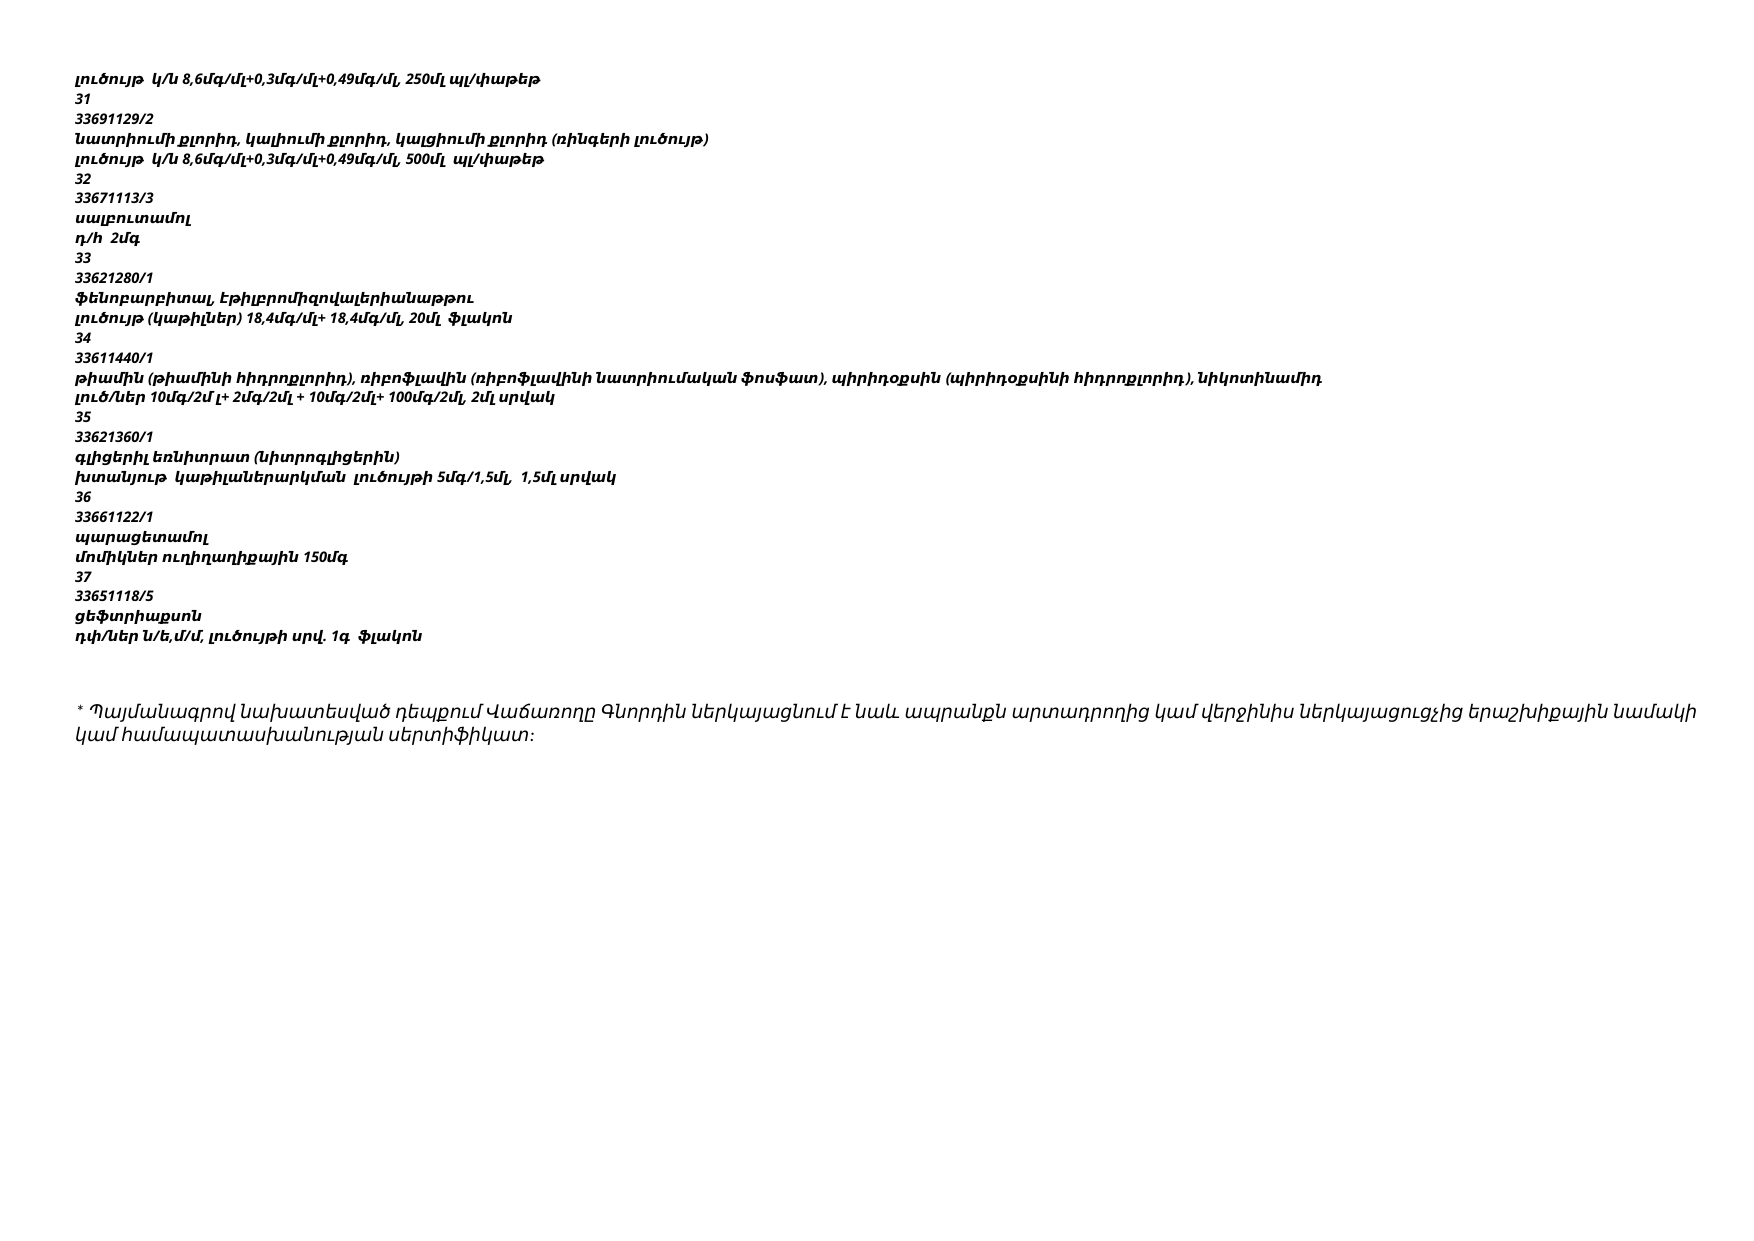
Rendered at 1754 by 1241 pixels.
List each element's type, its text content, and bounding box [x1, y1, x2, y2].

text * Պայմանագրով նախատեսված դեպքում Վաճառողը Գնորդին ներկայացնում է նաև ապրանքն արտադրողից կամ վերջինիս ներկայացուցչից երաշխիքային նամակի կամ համապատասխանության սերտիֆիկատ: [75, 700, 1698, 746]
